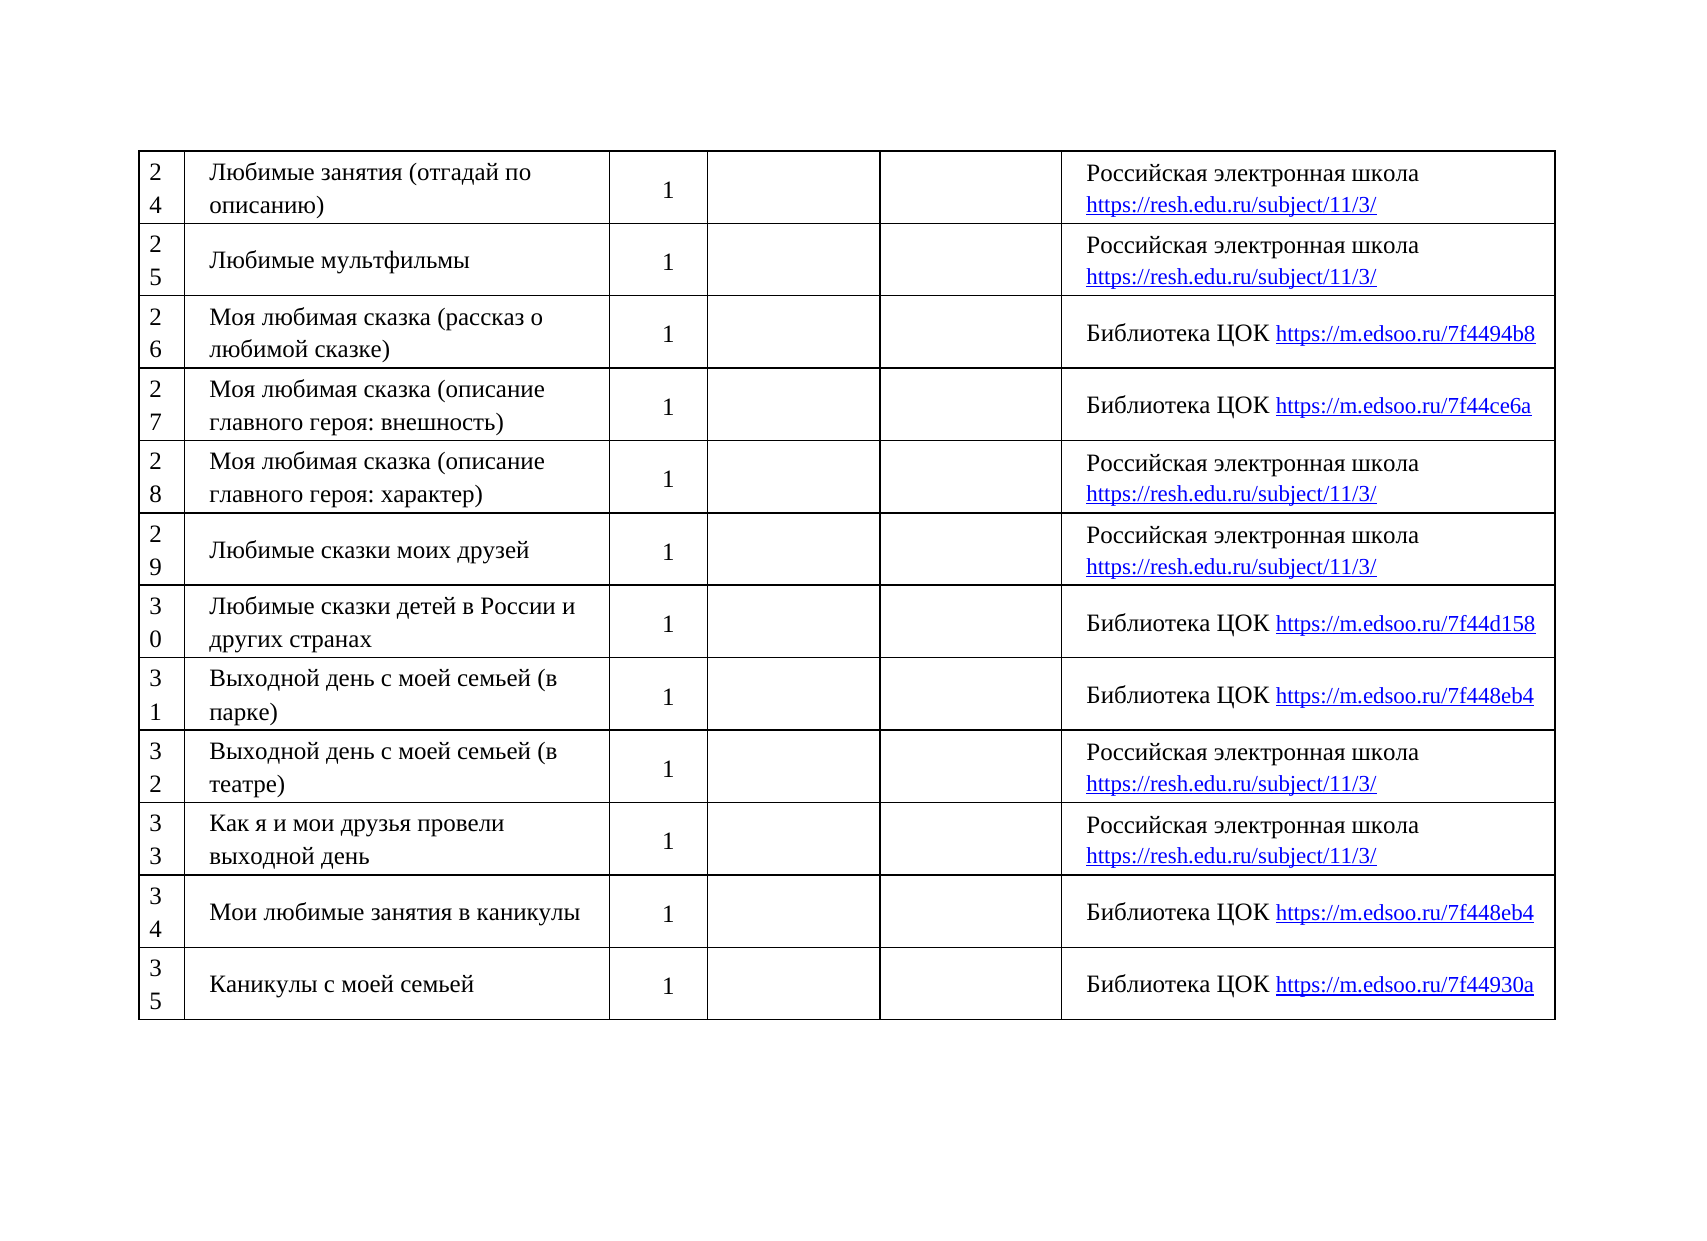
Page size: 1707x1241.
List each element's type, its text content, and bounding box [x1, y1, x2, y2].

table_cell 1 [610, 152, 707, 222]
table_cell Выходной день с моей семьей (в театре) [185, 731, 609, 802]
table_cell Библиотека ЦОК https://m.edsoo.ru/7f448eb4 [1062, 876, 1554, 946]
table_cell [708, 369, 879, 439]
table_cell 1 [610, 948, 707, 1019]
table_cell [881, 441, 1061, 512]
table_cell [881, 658, 1061, 729]
table_cell 31 [140, 658, 184, 729]
table_cell [881, 948, 1061, 1019]
table_cell 1 [610, 586, 707, 657]
table_cell Российская электронная школа https://resh.edu.ru/subject/11/3/ [1062, 731, 1554, 802]
table_cell Любимые занятия (отгадай по описанию) [185, 152, 609, 222]
table_cell [708, 296, 879, 367]
table_cell 33 [140, 803, 184, 874]
table_cell Библиотека ЦОК https://m.edsoo.ru/7f4494b8 [1062, 296, 1554, 367]
table_cell 24 [140, 152, 184, 222]
table_cell Моя любимая сказка (описание главного героя: характер) [185, 441, 609, 512]
table_cell [708, 803, 879, 874]
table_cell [1062, 948, 1554, 1019]
table_cell 30 [140, 586, 184, 657]
table_cell Библиотека ЦОК https://m.edsoo.ru/7f44ce6a [1062, 369, 1554, 439]
table_cell [708, 152, 879, 222]
table_cell 1 [610, 731, 707, 802]
table_cell [708, 586, 879, 657]
table_cell Российская электронная школа https://resh.edu.ru/subject/11/3/ [1062, 224, 1554, 295]
table_cell Российская электронная школа https://resh.edu.ru/subject/11/3/ [1062, 803, 1554, 874]
table_cell Российская электронная школа https://resh.edu.ru/subject/11/3/ [1062, 152, 1554, 222]
table_cell Как я и мои друзья провели выходной день [185, 803, 609, 874]
table_cell Любимые сказки детей в России и других странах [185, 586, 609, 657]
table_cell 1 [610, 369, 707, 439]
table_cell [708, 658, 879, 729]
table_cell [881, 152, 1061, 222]
table_cell Моя любимая сказка (описание главного героя: внешность) [185, 369, 609, 439]
table_cell 27 [140, 369, 184, 439]
table_cell [708, 514, 879, 584]
table_cell Российская электронная школа https://resh.edu.ru/subject/11/3/ [1062, 441, 1554, 512]
table_cell 1 [610, 658, 707, 729]
table_cell Выходной день с моей семьей (в парке) [185, 658, 609, 729]
table_cell [881, 369, 1061, 439]
table_cell Мои любимые занятия в каникулы [185, 876, 609, 946]
table_cell 1 [610, 441, 707, 512]
table_cell 35 [140, 948, 184, 1019]
table_cell [881, 586, 1061, 657]
table_cell [881, 296, 1061, 367]
table_cell Библиотека ЦОК https://m.edsoo.ru/7f44d158 [1062, 586, 1554, 657]
table_cell 29 [140, 514, 184, 584]
table_cell [881, 224, 1061, 295]
table_cell 32 [140, 731, 184, 802]
table_cell [708, 224, 879, 295]
table_cell 1 [610, 803, 707, 874]
table_cell Каникулы с моей семьей [185, 948, 609, 1019]
table_cell Моя любимая сказка (рассказ о любимой сказке) [185, 296, 609, 367]
table_cell 1 [610, 876, 707, 946]
table_cell 25 [140, 224, 184, 295]
table_cell 1 [610, 224, 707, 295]
table_cell [881, 514, 1061, 584]
table_cell 28 [140, 441, 184, 512]
table_cell [881, 803, 1061, 874]
table_cell Любимые мультфильмы [185, 224, 609, 295]
table_cell [881, 731, 1061, 802]
table_cell 26 [140, 296, 184, 367]
table_cell 34 [140, 876, 184, 946]
table_cell Любимые сказки моих друзей [185, 514, 609, 584]
table_cell [708, 441, 879, 512]
table_cell 1 [610, 296, 707, 367]
table_cell [708, 731, 879, 802]
table_cell 1 [610, 514, 707, 584]
table_cell [708, 948, 879, 1019]
table_cell Российская электронная школа https://resh.edu.ru/subject/11/3/ [1062, 514, 1554, 584]
table_cell Библиотека ЦОК https://m.edsoo.ru/7f448eb4 [1062, 658, 1554, 729]
table_cell [881, 876, 1061, 946]
table_cell [708, 876, 879, 946]
